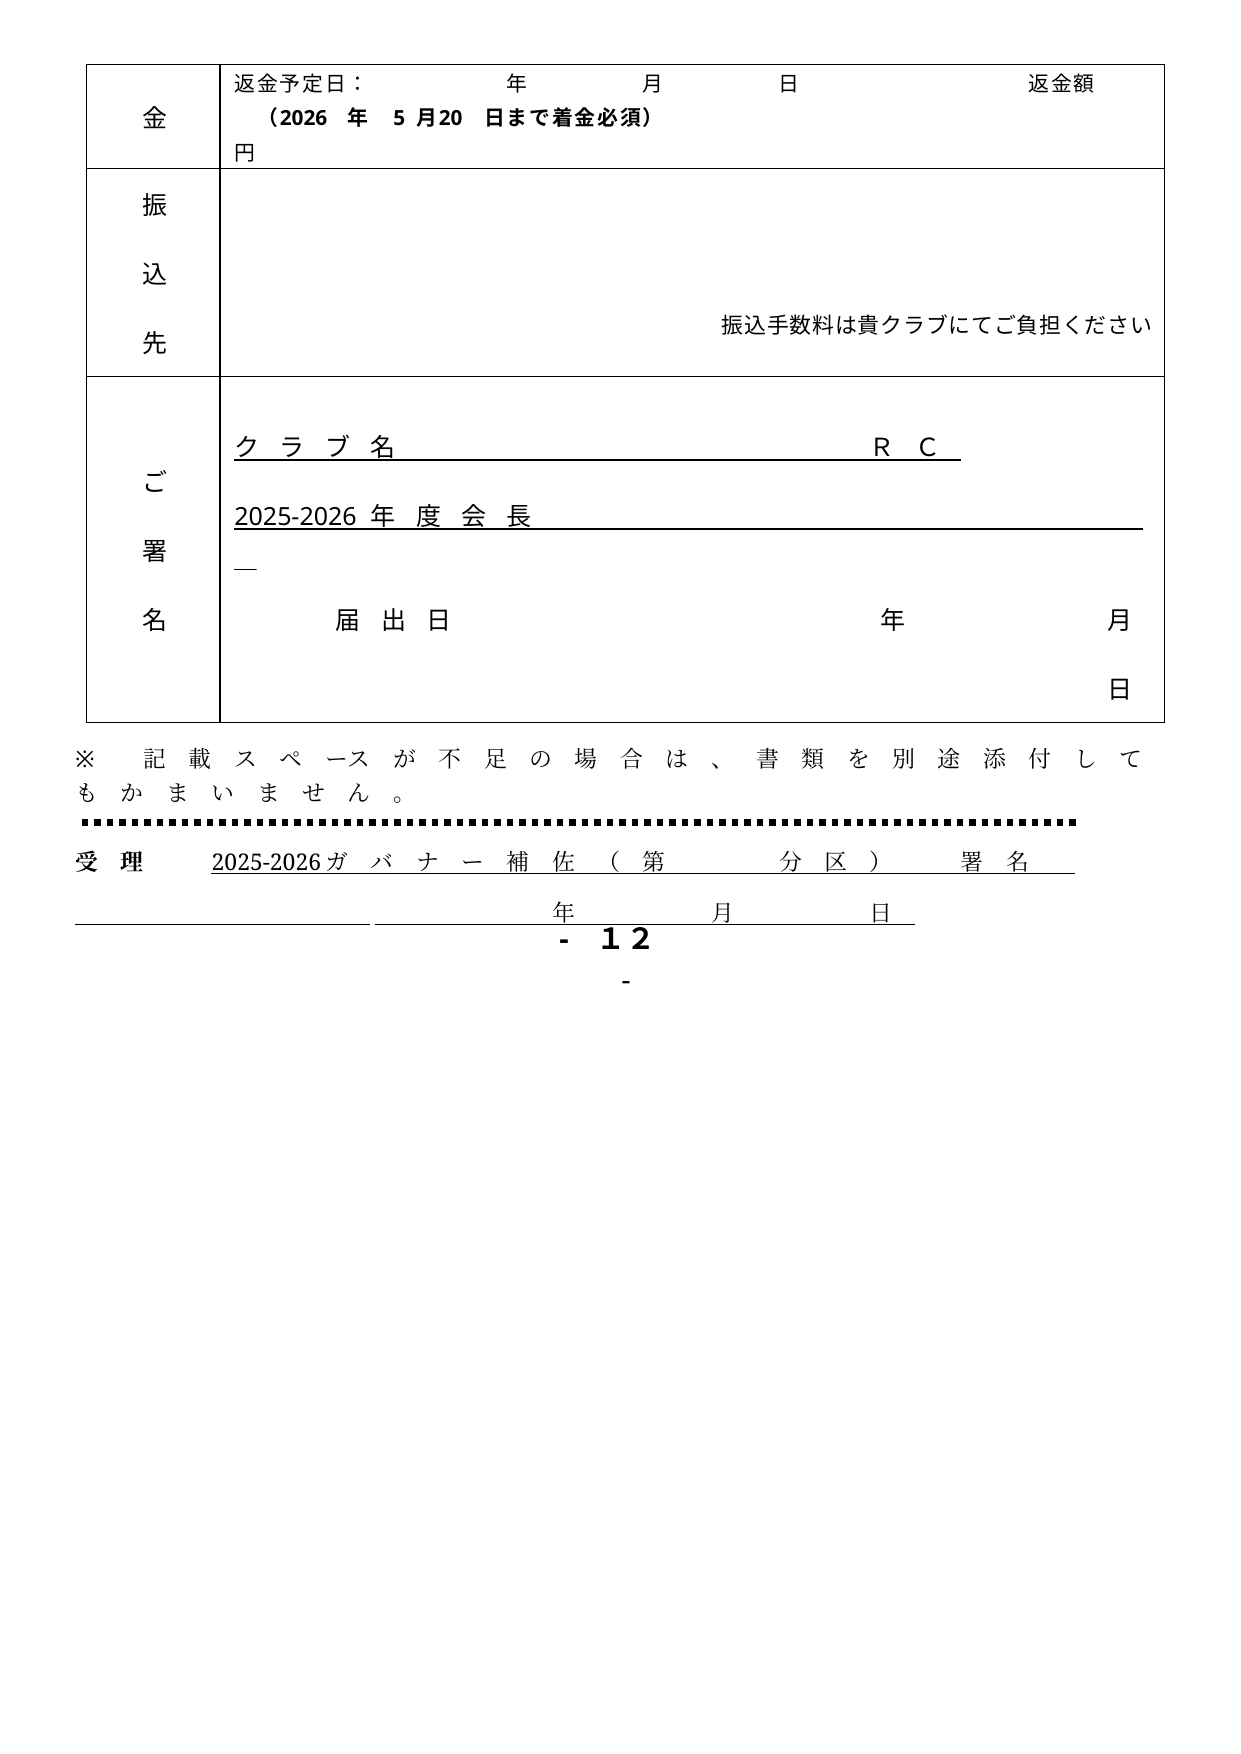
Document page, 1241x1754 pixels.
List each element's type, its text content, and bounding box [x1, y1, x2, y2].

table_cell 返 金 [87, 65, 219, 168]
list 受理 2025-2026ガバナー補佐（第 分区） 署名 年 月 日 [75, 843, 1165, 930]
table_cell ご署名 [87, 377, 219, 722]
table_cell クラブ名 ＲＣ 2025-2026年度会長 届出日 年 月 日 [221, 377, 1164, 722]
table_cell 振込先 [87, 169, 219, 376]
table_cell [221, 65, 1164, 168]
text ※ 記載スペースが不足の場合は、書類を別途添付してもかまいません。 [75, 740, 1165, 809]
table_cell 振込手数料は貴クラブにてご負担ください [221, 169, 1164, 376]
